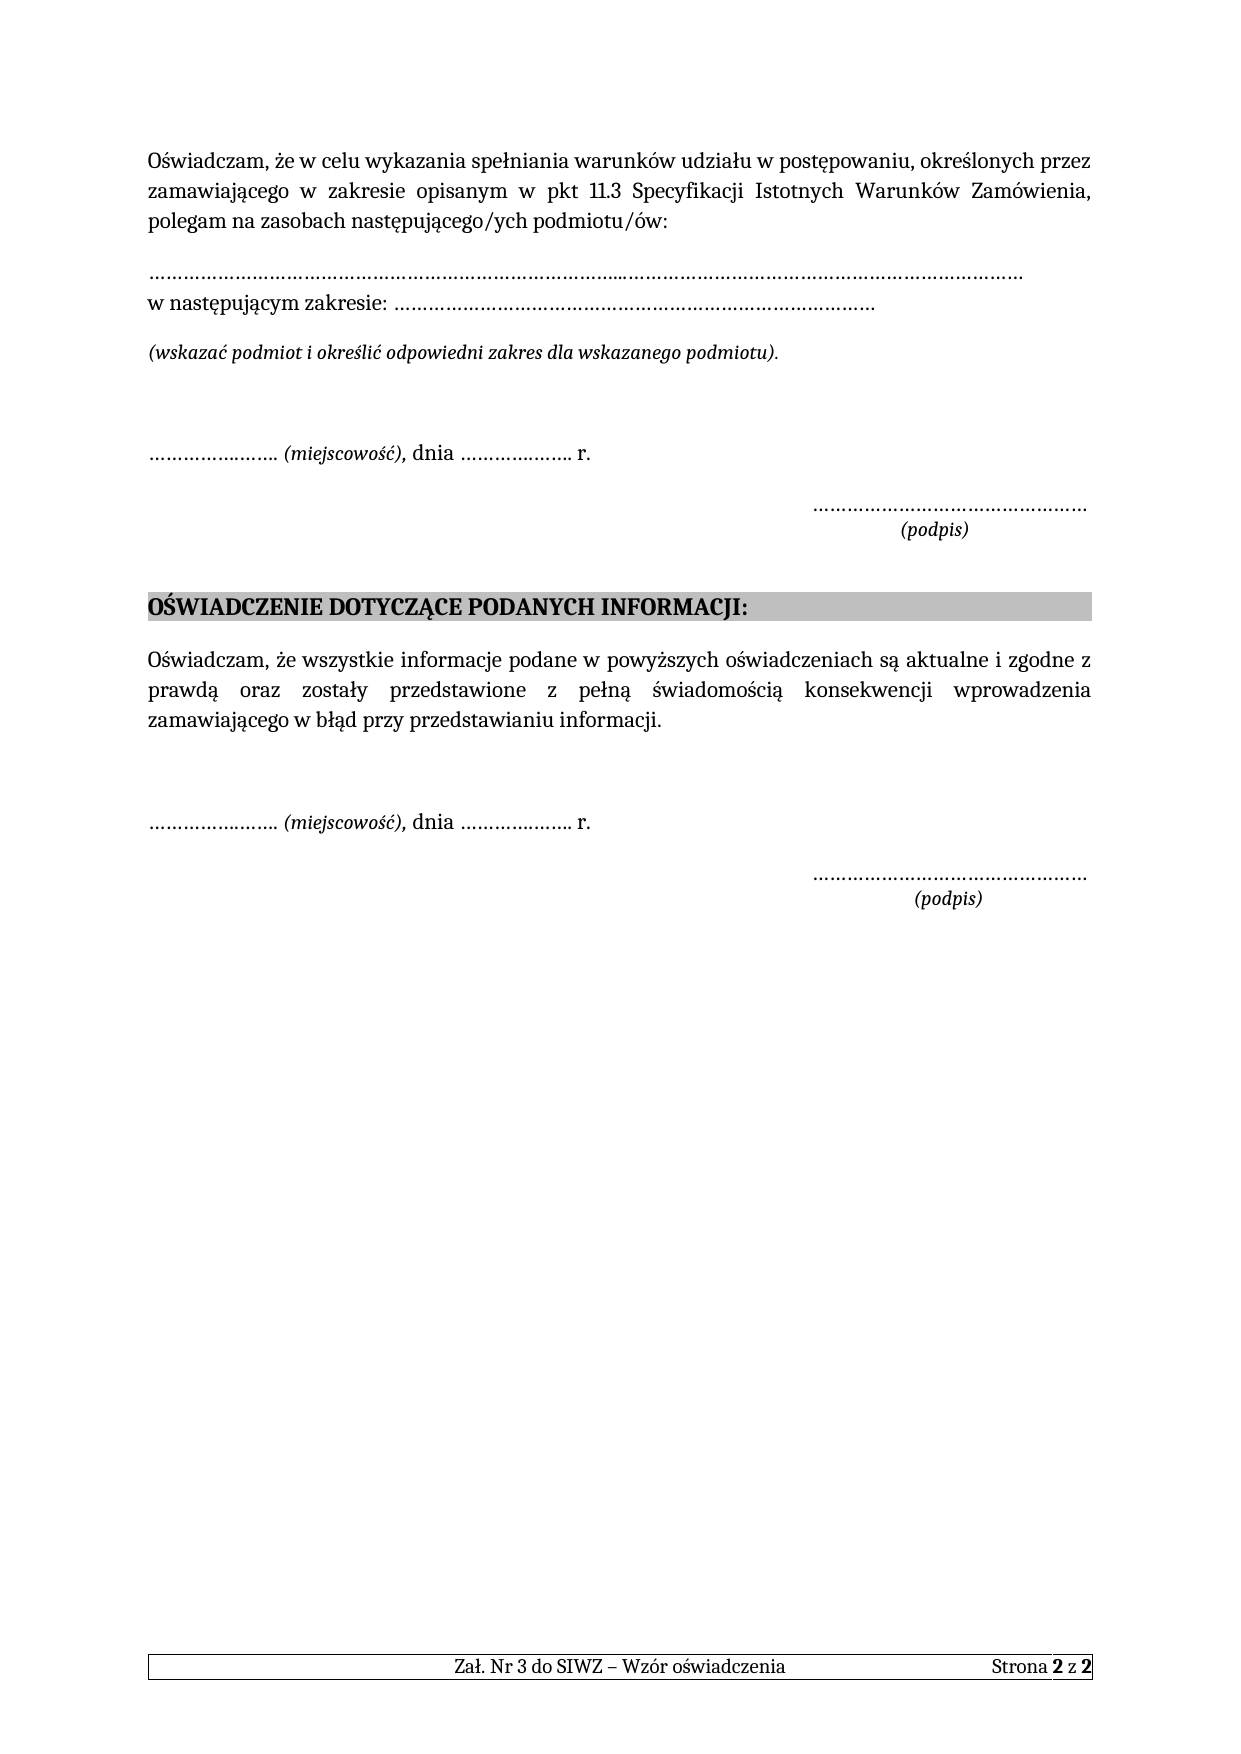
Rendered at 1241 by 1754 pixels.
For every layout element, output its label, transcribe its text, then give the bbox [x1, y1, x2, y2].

text …………….……. (miejscowość), dnia ………….……. r. [148, 440, 1092, 466]
text Oświadczam, że w celu wykazania spełniania warunków udziału w postępowaniu, określonych przez zamawiającego w zakresie opisanym w pkt 11.3 Specyfikacji Istotnych Warunków Zamówienia, polegam na zasobach następującego/ych podmiotu/ów: [148, 148, 1092, 234]
text (wskazać podmiot i określić odpowiedni zakres dla wskazanego podmiotu). [148, 340, 1092, 364]
text ………………………………………… [148, 491, 1092, 517]
text ………………………………………………………………………...…………………………………………………………… w następującym zakresie: ………………………………………………………………………… [148, 259, 1092, 316]
text Oświadczam, że wszystkie informacje podane w powyższych oświadczeniach są aktualne i zgodne z prawdą oraz zostały przedstawione z pełną świadomością konsekwencji wprowadzenia zamawiającego w błąd przy przedstawianiu informacji. [148, 646, 1092, 733]
text ………………………………………… [148, 860, 1092, 886]
text OŚWIADCZENIE DOTYCZĄCE PODANYCH INFORMACJI: [148, 592, 1092, 621]
text …………….……. (miejscowość), dnia ………….……. r. [148, 809, 1092, 835]
text (podpis) [738, 886, 1092, 910]
text (podpis) [738, 517, 1092, 541]
